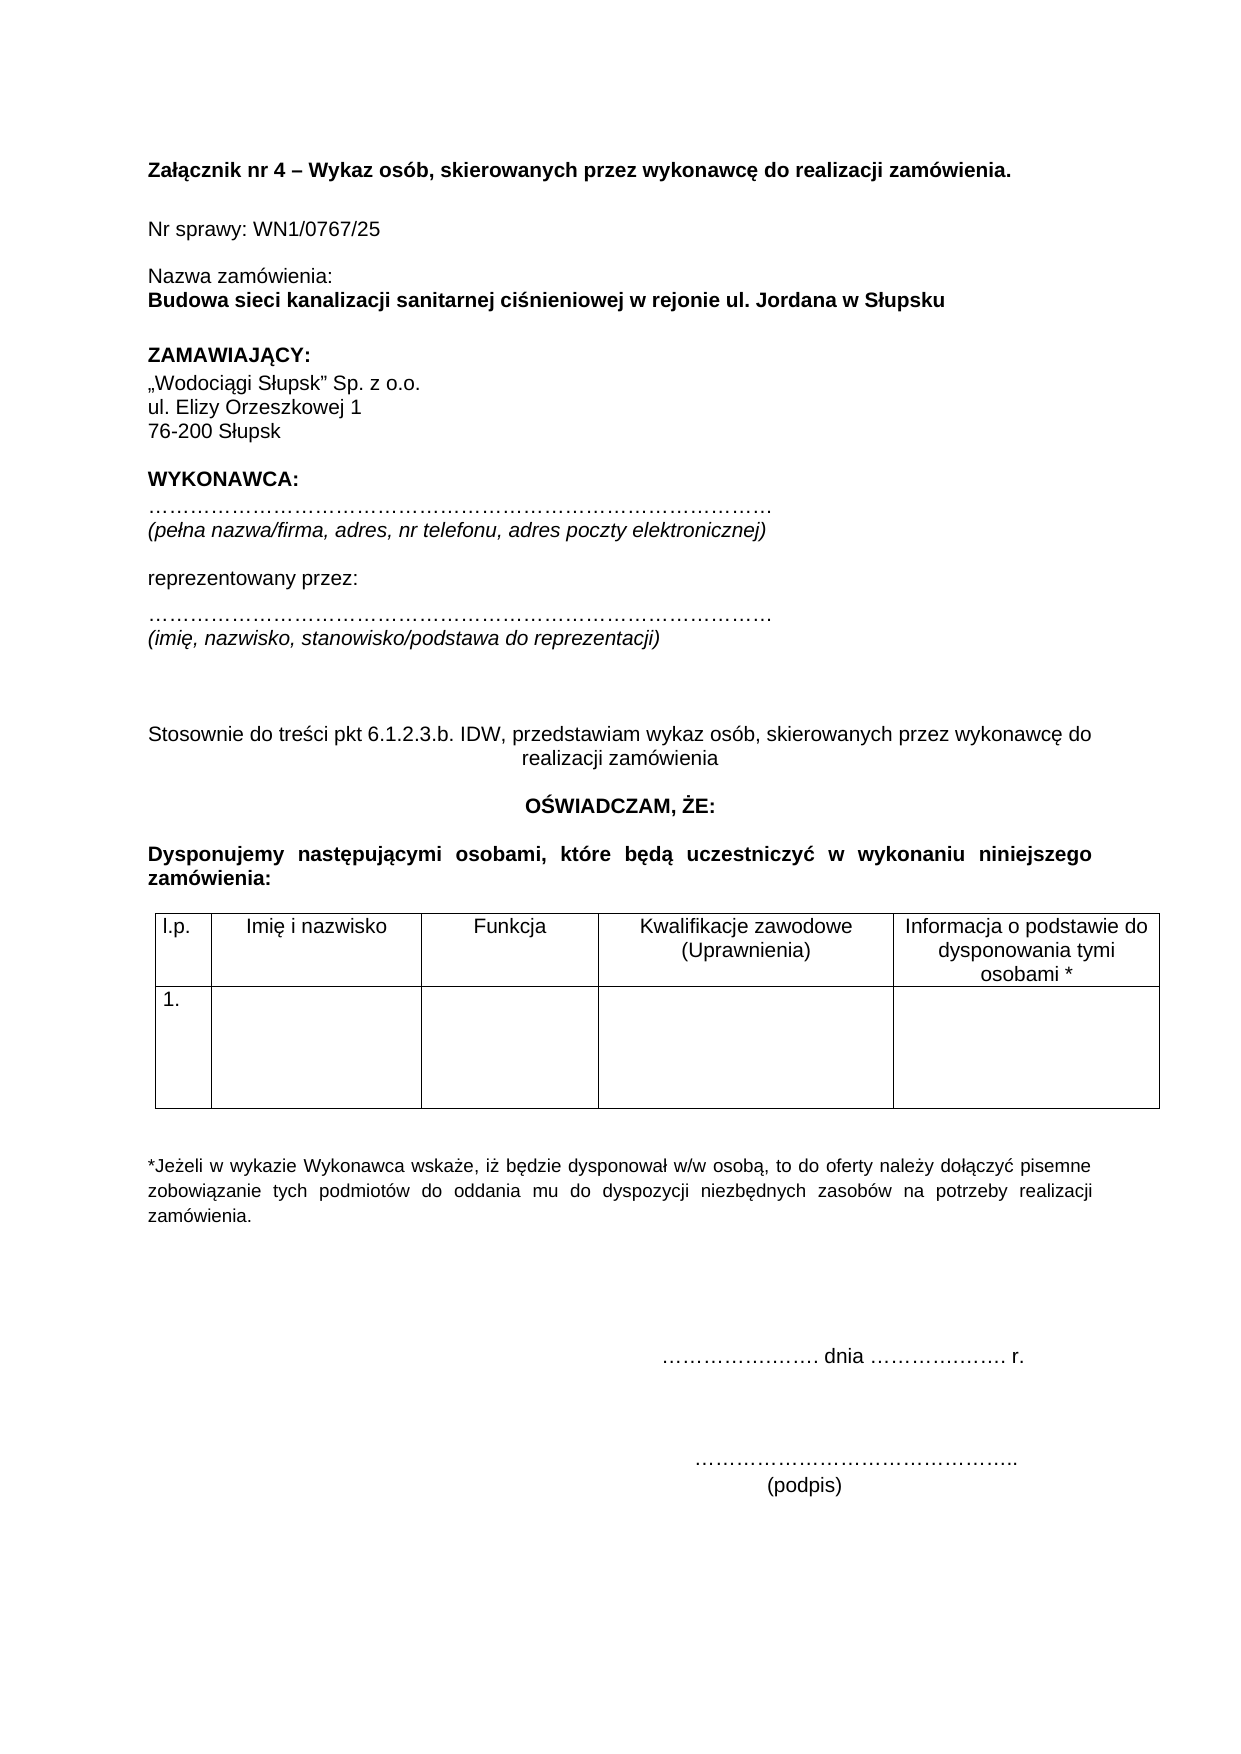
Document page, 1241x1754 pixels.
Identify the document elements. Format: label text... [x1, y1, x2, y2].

text Stosownie do treści pkt 6.1.2.3.b. IDW, przedstawiam wykaz osób, skierowanych przez wykonawcę do realizacji zamówienia [148, 722, 1093, 769]
text ZAMAWIAJĄCY: [148, 343, 1093, 367]
text (imię, nazwisko, stanowisko/podstawa do reprezentacji) [148, 626, 1093, 650]
table_header Funkcja [422, 914, 598, 986]
table_cell [599, 987, 893, 1108]
text (pełna nazwa/firma, adres, nr telefonu, adres poczty elektronicznej) [148, 518, 1093, 542]
list OŚWIADCZAM, ŻE: [148, 793, 1093, 817]
text „Wodociągi Słupsk” Sp. z o.o. [148, 371, 1093, 395]
text ……………………………………………………………………………… [148, 494, 1093, 518]
text Dysponujemy następującymi osobami, które będą uczestniczyć w wykonaniu niniejszego zamówienia: [148, 841, 1093, 889]
text reprezentowany przez: [148, 566, 1093, 590]
table_cell [156, 987, 211, 1108]
text *Jeżeli w wykazie Wykonawca wskaże, iż będzie dysponował w/w osobą, to do oferty należy dołączyć pisemne zobowiązanie tych podmiotów do oddania mu do dyspozycji niezbędnych zasobów na potrzeby realizacji zamówienia. [148, 1155, 1093, 1226]
table_header Imię i nazwisko [212, 914, 421, 986]
table_cell [212, 987, 421, 1108]
text ……………………………………………………………………………… [148, 602, 1093, 626]
table_cell [422, 987, 598, 1108]
text Nazwa zamówienia: [148, 264, 1093, 288]
text Załącznik nr 4 – Wykaz osób, skierowanych przez wykonawcę do realizacji zamówienia. [148, 158, 1093, 182]
text ……………………………………….. (podpis) [369, 1445, 1093, 1497]
text Budowa sieci kanalizacji sanitarnej ciśnieniowej w rejonie ul. Jordana w Słupsku [148, 288, 1093, 312]
table_header Informacja o podstawie do dysponowania tymi osobami * [894, 914, 1159, 986]
table_header Kwalifikacje zawodowe (Uprawnienia) [599, 914, 893, 986]
text …………….……. dnia ………….……. r. [369, 1344, 1093, 1368]
text Nr sprawy: WN1/0767/25 [148, 216, 1093, 240]
text 76-200 Słupsk [148, 419, 1093, 443]
table_header l.p. [156, 914, 211, 986]
table_cell [894, 987, 1159, 1108]
text ul. Elizy Orzeszkowej 1 [148, 395, 1093, 419]
text WYKONAWCA: [148, 467, 1093, 491]
